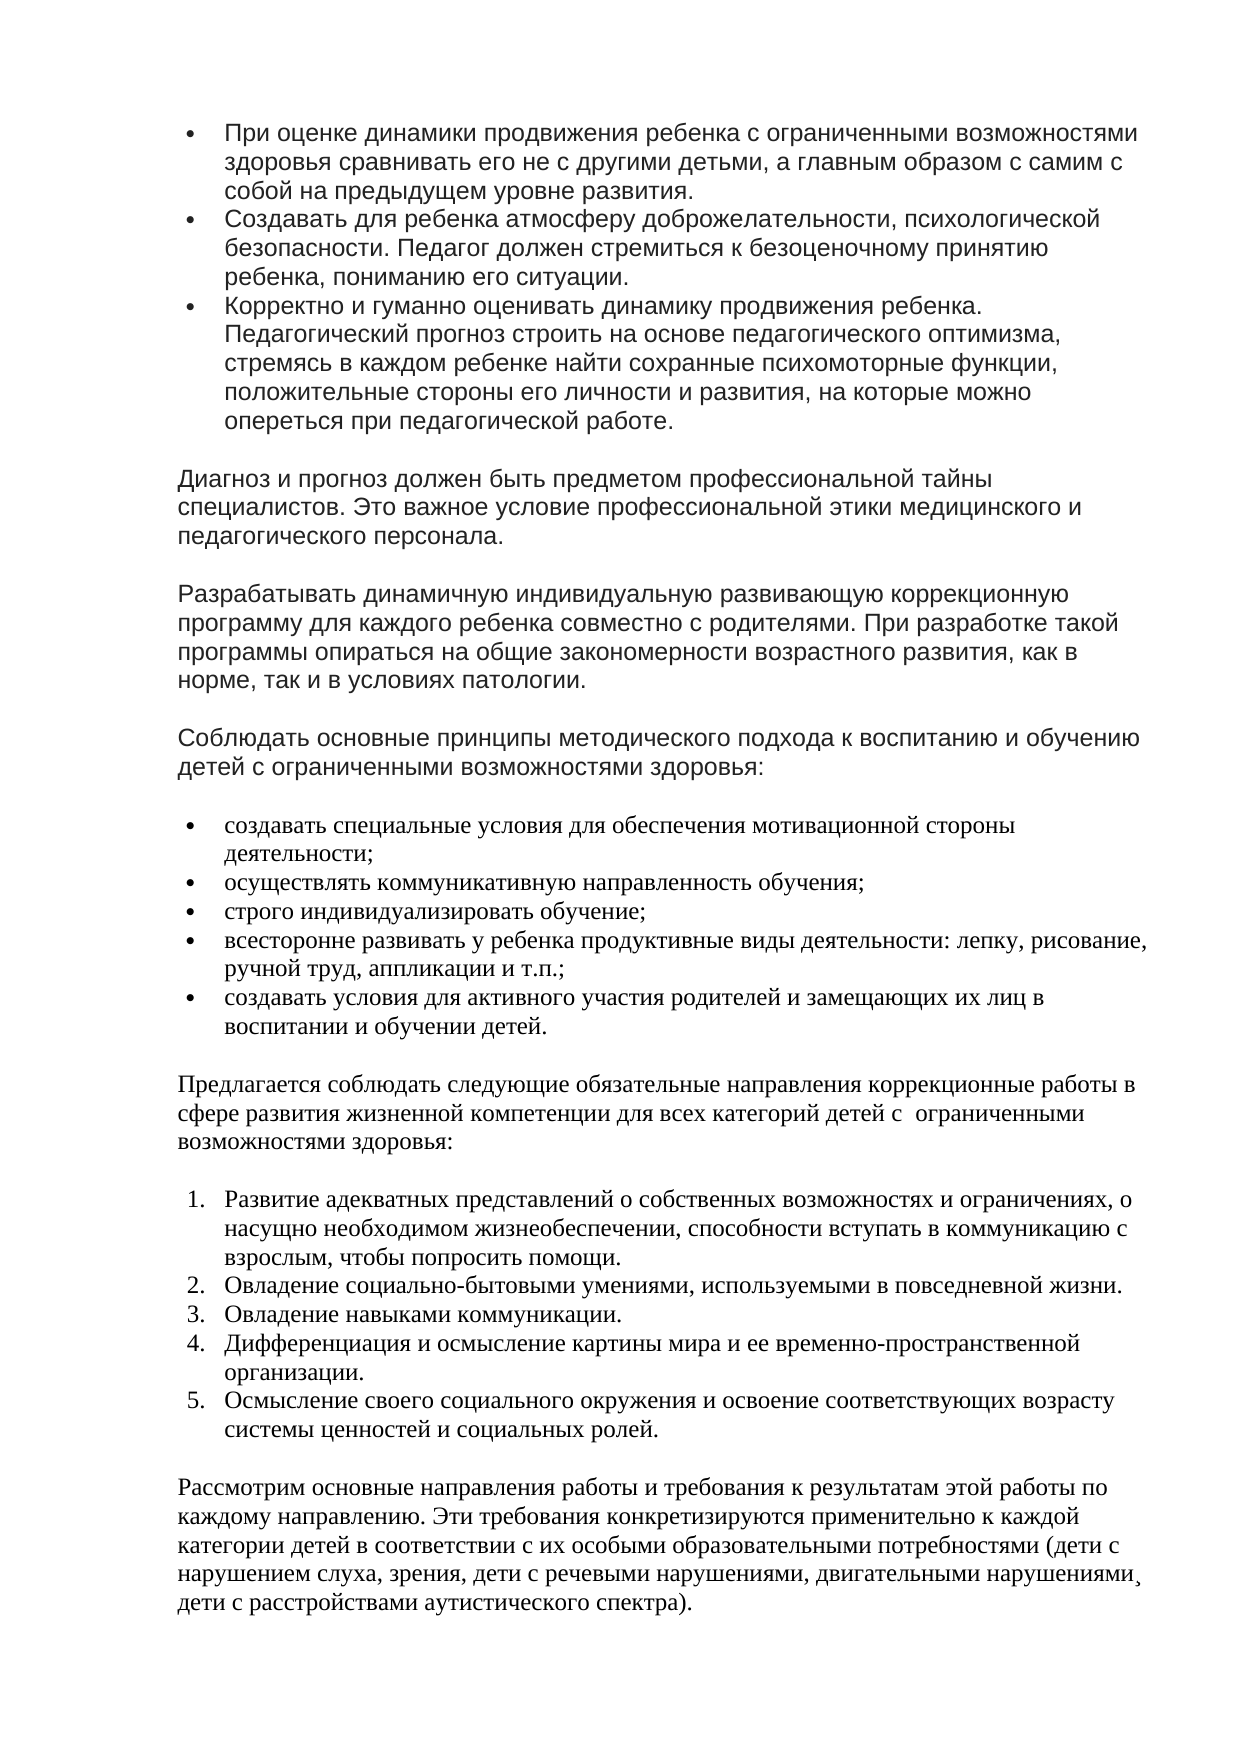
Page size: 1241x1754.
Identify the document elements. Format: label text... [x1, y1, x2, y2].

list Развитие адекватных представлений о собственных возможностях и ограничениях, о насущно необходимом жизнеобеспечении, способности вступать в коммуникацию с взрослым, чтобы попросить помощи. [187, 1184, 1152, 1271]
list Корректно и гуманно оценивать динамику продвижения ребенка. Педагогический прогноз строить на основе педагогического оптимизма, стремясь в каждом ребенке найти сохранные психомоторные функции, положительные стороны его личности и развития, на которые можно опереться при педагогической работе. [187, 291, 1152, 434]
text Соблюдать основные принципы методического подхода к воспитанию и обучению детей с ограниченными возможностями здоровья: [177, 723, 1152, 781]
list Овладение социально-бытовыми умениями, используемыми в повседневной жизни. [187, 1271, 1152, 1299]
list создавать специальные условия для обеспечения мотивационной стороны деятельности; [187, 810, 1152, 867]
list осуществлять коммуникативную направленность обучения; [187, 867, 1152, 896]
list Дифференциация и осмысление картины мира и ее временно-пространственной организации. [187, 1328, 1152, 1386]
list Овладение навыками коммуникации. [187, 1299, 1152, 1328]
text Рассмотрим основные направления работы и требования к результатам этой работы по каждому направлению. Эти требования конкретизируются применительно к каждой категории детей в соответствии с их особыми образовательными потребностями (дети с нарушением слуха, зрения, дети с речевыми нарушениями, двигательными нарушениями¸ дети с расстройствами аутистического спектра). [177, 1472, 1152, 1616]
text Разрабатывать динамичную индивидуальную развивающую коррекционную программу для каждого ребенка совместно с родителями. При разработке такой программы опираться на общие закономерности возрастного развития, как в норме, так и в условиях патологии. [177, 579, 1152, 694]
list всесторонне развивать у ребенка продуктивные виды деятельности: лепку, рисование, ручной труд, аппликации и т.п.; [187, 925, 1152, 982]
list строго индивидуализировать обучение; [187, 896, 1152, 925]
text Диагноз и прогноз должен быть предметом профессиональной тайны специалистов. Это важное условие профессиональной этики медицинского и педагогического персонала. [177, 463, 1152, 550]
list создавать условия для активного участия родителей и замещающих их лиц в воспитании и обучении детей. [187, 982, 1152, 1040]
list Создавать для ребенка атмосферу доброжелательности, психологической безопасности. Педагог должен стремиться к безоценочному принятию ребенка, пониманию его ситуации. [187, 204, 1152, 291]
text Предлагается соблюдать следующие обязательные направления коррекционные работы в сфере развития жизненной компетенции для всех категорий детей с ограниченными возможностями здоровья: [177, 1069, 1152, 1155]
list Осмысление своего социального окружения и освоение соответствующих возрасту системы ценностей и социальных ролей. [187, 1386, 1152, 1443]
list При оценке динамики продвижения ребенка с ограниченными возможностями здоровья сравнивать его не с другими детьми, а главным образом с самим с собой на предыдущем уровне развития. [187, 118, 1152, 204]
